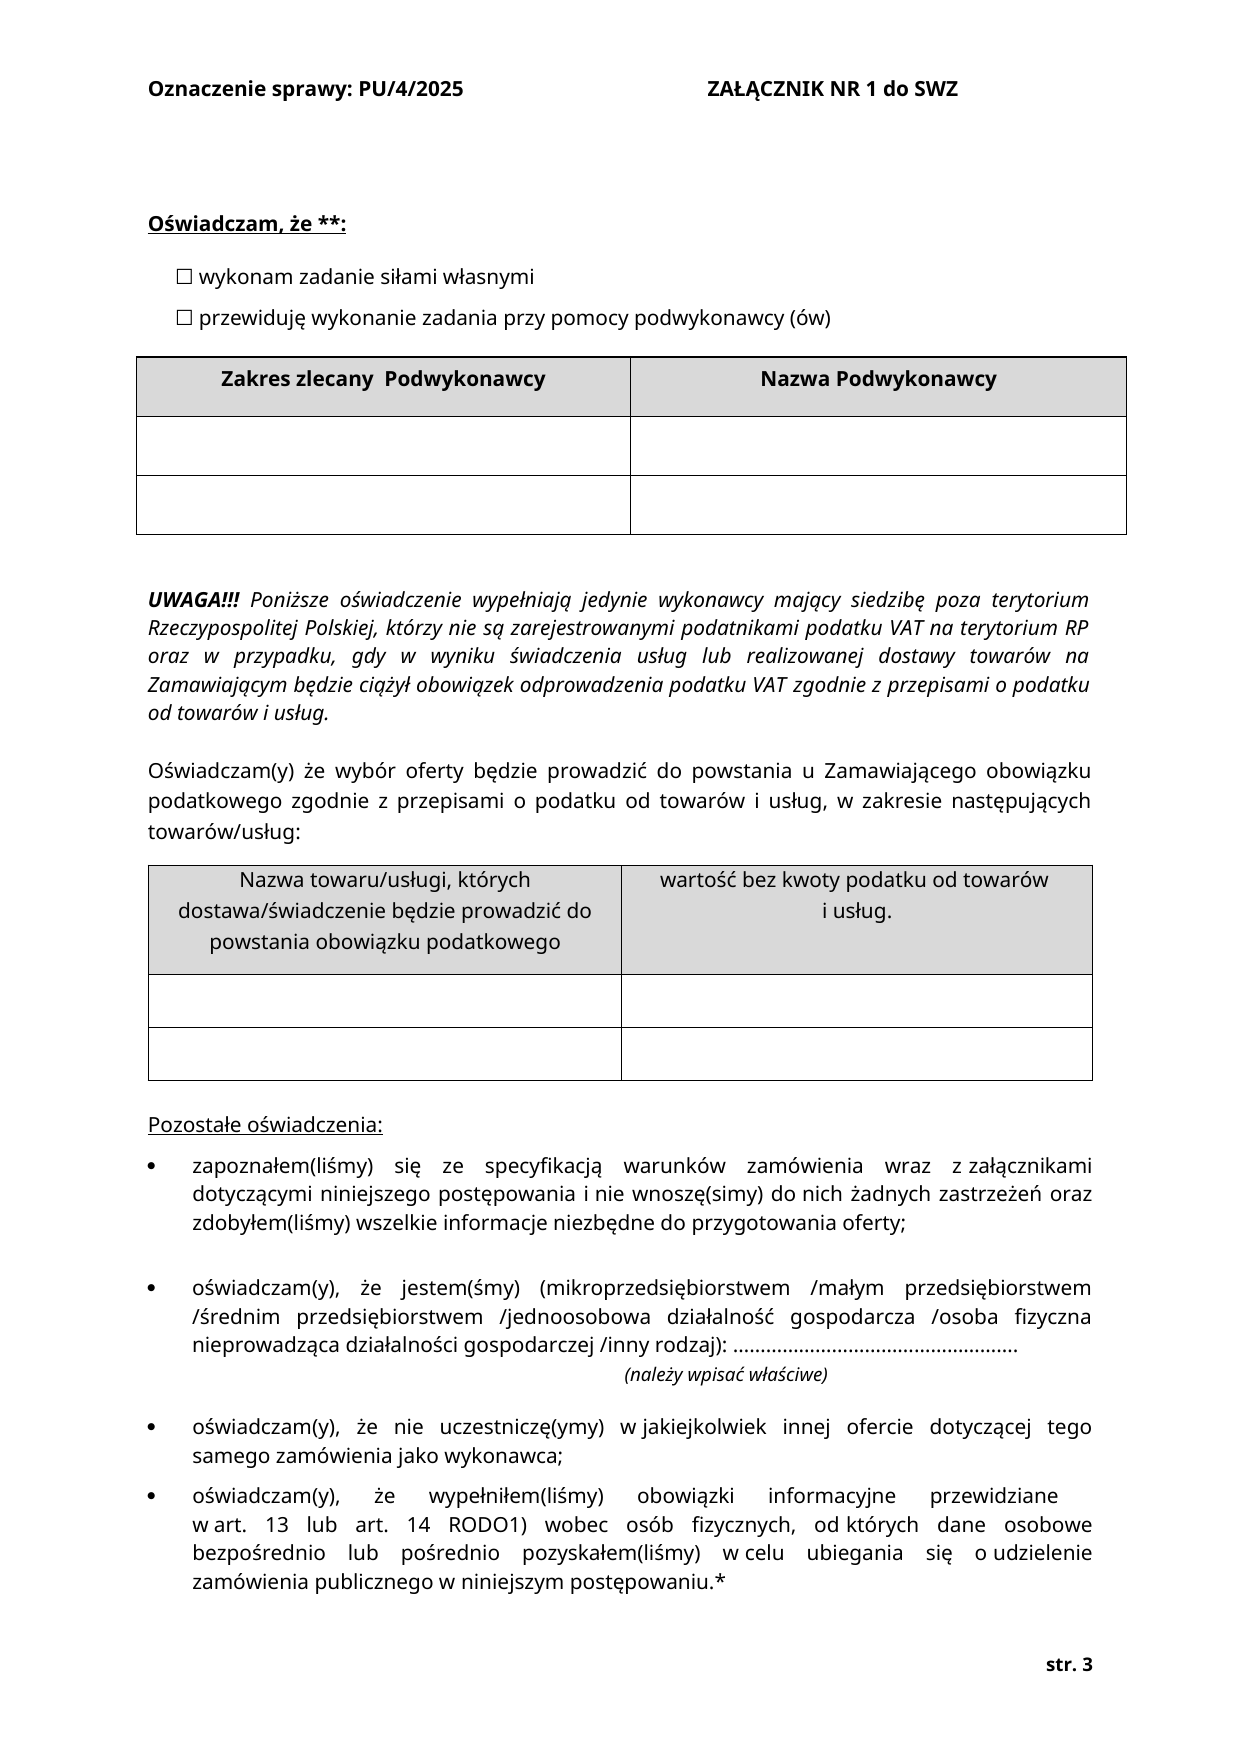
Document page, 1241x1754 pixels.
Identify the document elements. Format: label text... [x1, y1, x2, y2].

table_cell [631, 417, 1126, 474]
text Pozostałe oświadczenia: [148, 1081, 1093, 1138]
table_cell [631, 476, 1126, 534]
table_header wartość bez kwoty podatku od towarów i usług. [622, 866, 1092, 974]
table_cell [622, 975, 1092, 1027]
text ☐ przewiduję wykonanie zadania przy pomocy podwykonawcy (ów) [148, 303, 1093, 331]
text UWAGA!!! Poniższe oświadczenie wypełniają jedynie wykonawcy mający siedzibę poza terytorium Rzeczypospolitej Polskiej, którzy nie są zarejestrowanymi podatnikami podatku VAT na terytorium RP oraz w przypadku, gdy w wyniku świadczenia usług lub realizowanej dostawy towarów na Zamawiającym będzie ciążył obowiązek odprowadzenia podatku VAT zgodnie z przepisami o podatku od towarów i usług. [148, 585, 1093, 727]
text ☐ wykonam zadanie siłami własnymi [148, 262, 1093, 291]
table_cell [149, 1028, 621, 1080]
table_header Nazwa towaru/usługi, których dostawa/świadczenie będzie prowadzić do powstania obowiązku podatkowego [149, 866, 621, 974]
table_cell [137, 476, 630, 534]
table_header Nazwa Podwykonawcy [631, 358, 1126, 416]
table_cell [137, 417, 630, 474]
text (należy wpisać właściwe) [148, 1359, 1093, 1387]
list oświadczam(y), że wypełniłem(liśmy) obowiązki informacyjne przewidziane w art. 13 lub art. 14 RODO1) wobec osób fizycznych, od których dane osobowe bezpośrednio lub pośrednio pozyskałem(liśmy) w celu ubiegania się o udzielenie zamówienia publicznego w niniejszym postępowaniu.* [148, 1482, 1093, 1595]
table_header Zakres zlecany Podwykonawcy [137, 358, 630, 416]
text Oświadczam, że **: [148, 209, 1093, 237]
table_cell [149, 975, 621, 1027]
list oświadczam(y), że jestem(śmy) (mikroprzedsiębiorstwem /małym przedsiębiorstwem /średnim przedsiębiorstwem /jednoosobowa działalność gospodarcza /osoba fizyczna nieprowadząca działalności gospodarczej /inny rodzaj): ……………………………………………. [148, 1273, 1093, 1359]
table_cell [622, 1028, 1092, 1080]
list oświadczam(y), że nie uczestniczę(ymy) w jakiejkolwiek innej ofercie dotyczącej tego samego zamówienia jako wykonawca; [148, 1412, 1093, 1469]
list zapoznałem(liśmy) się ze specyfikacją warunków zamówienia wraz z załącznikami dotyczącymi niniejszego postępowania i nie wnoszę(simy) do nich żadnych zastrzeżeń oraz zdobyłem(liśmy) wszelkie informacje niezbędne do przygotowania oferty; [148, 1151, 1093, 1236]
text Oświadczam(y) że wybór oferty będzie prowadzić do powstania u Zamawiającego obowiązku podatkowego zgodnie z przepisami o podatku od towarów i usług, w zakresie następujących towarów/usług: [148, 756, 1093, 846]
